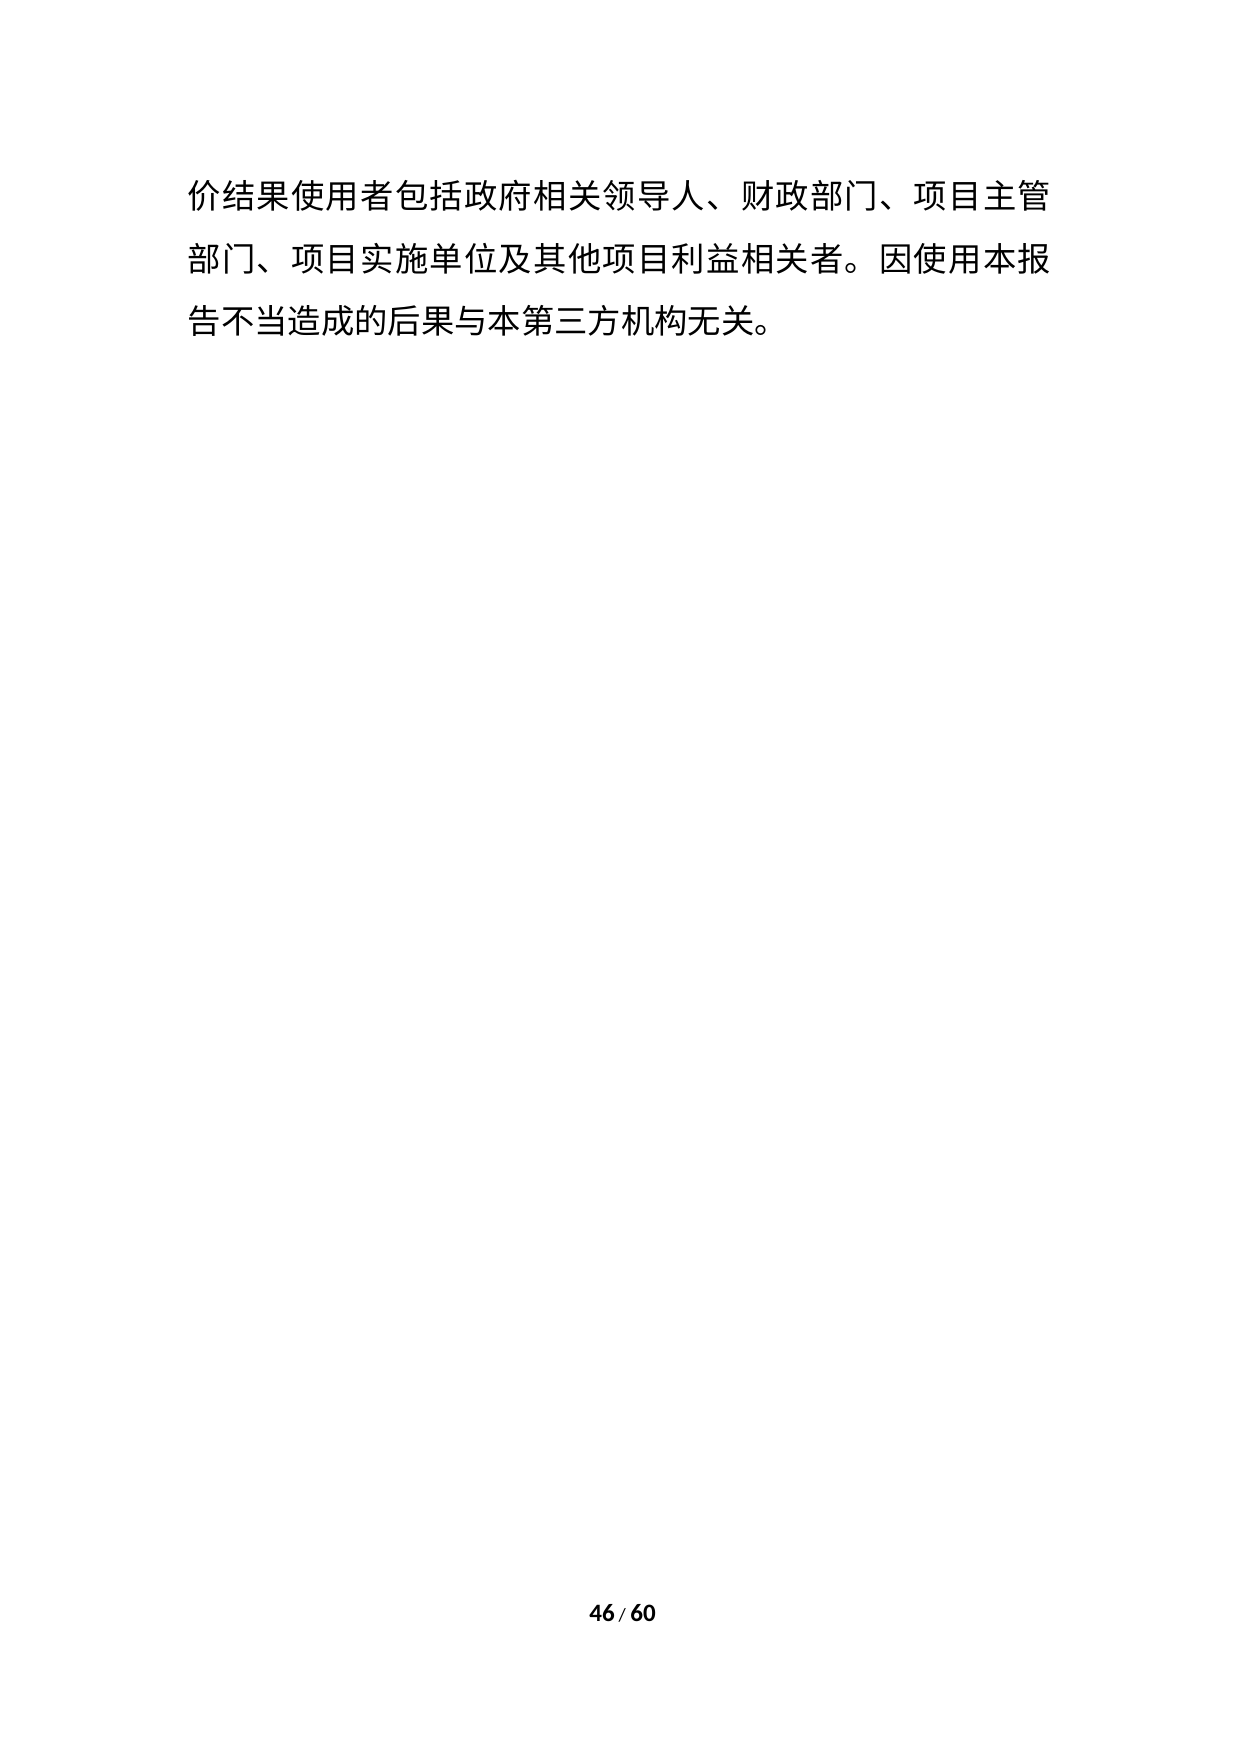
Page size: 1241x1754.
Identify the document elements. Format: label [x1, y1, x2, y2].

text [187, 158, 1053, 346]
